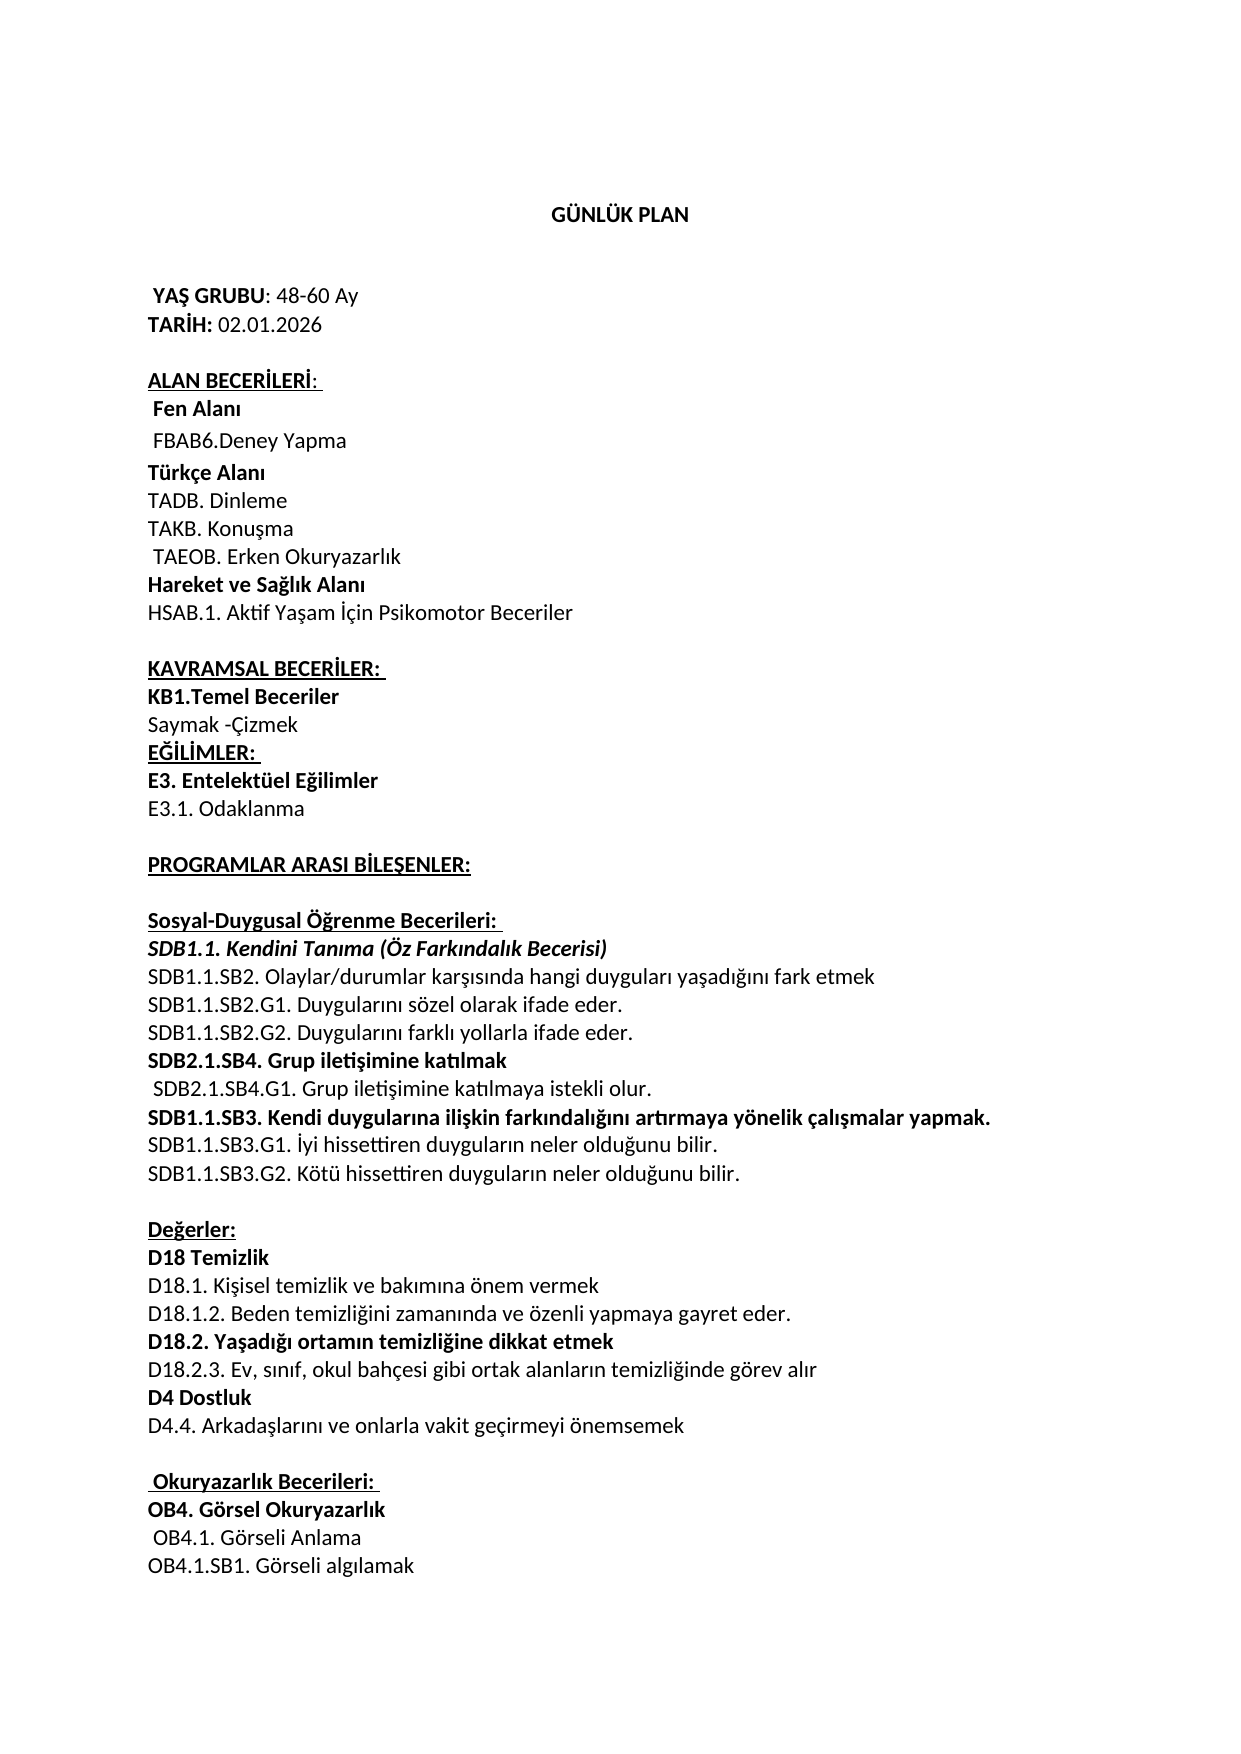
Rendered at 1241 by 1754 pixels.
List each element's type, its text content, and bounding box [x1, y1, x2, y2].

text SDB1.1.SB2. Olaylar/durumlar karşısında hangi duyguları yaşadığını fark etmek [148, 962, 1093, 991]
text D18.2. Yaşadığı ortamın temizliğine dikkat etmek [148, 1327, 1093, 1355]
text Hareket ve Sağlık Alanı [148, 570, 1093, 598]
text Değerler: [148, 1215, 1093, 1243]
text SDB1.1.SB3.G1. İyi hissettiren duyguların neler olduğunu bilir. [148, 1131, 1093, 1159]
text SDB1.1.SB2.G2. Duygularını farklı yollarla ifade eder. [148, 1018, 1093, 1047]
text EĞİLİMLER: [148, 738, 1093, 766]
text SDB1.1. Kendini Tanıma (Öz Farkındalık Becerisi) [148, 934, 1093, 962]
text FBAB6.Deney Yapma [148, 426, 1093, 454]
text OB4.1.SB1. Görseli algılamak [148, 1551, 1093, 1579]
text E3.1. Odaklanma [148, 794, 1093, 822]
text SDB1.1.SB2.G1. Duygularını sözel olarak ifade eder. [148, 991, 1093, 1018]
text SDB2.1.SB4. Grup iletişimine katılmak [148, 1047, 1093, 1074]
text Saymak -Çizmek [148, 710, 1093, 738]
text YAŞ GRUBU: 48-60 Ay [148, 282, 1093, 310]
text E3. Entelektüel Eğilimler [148, 766, 1093, 794]
text SDB1.1.SB3.G2. Kötü hissettiren duyguların neler olduğunu bilir. [148, 1159, 1093, 1187]
text D4 Dostluk [148, 1383, 1093, 1411]
text SDB1.1.SB3. Kendi duygularına ilişkin farkındalığını artırmaya yönelik çalışmalar yapmak. [148, 1103, 1093, 1131]
text D18.1. Kişisel temizlik ve bakımına önem vermek [148, 1271, 1093, 1299]
text KAVRAMSAL BECERİLER: [148, 654, 1093, 682]
text D18.1.2. Beden temizliğini zamanında ve özenli yapmaya gayret eder. [148, 1299, 1093, 1327]
text SDB2.1.SB4.G1. Grup iletişimine katılmaya istekli olur. [148, 1074, 1093, 1103]
text OB4. Görsel Okuryazarlık [148, 1495, 1093, 1523]
text HSAB.1. Aktif Yaşam İçin Psikomotor Beceriler [148, 598, 1093, 626]
text TAKB. Konuşma [148, 514, 1093, 542]
text KB1.Temel Beceriler [148, 682, 1093, 710]
text Okuryazarlık Becerileri: [148, 1467, 1093, 1495]
text PROGRAMLAR ARASI BİLEŞENLER: [148, 850, 1093, 878]
text TADB. Dinleme [148, 486, 1093, 514]
text D18.2.3. Ev, sınıf, okul bahçesi gibi ortak alanların temizliğinde görev alır [148, 1355, 1093, 1383]
text D18 Temizlik [148, 1243, 1093, 1271]
text ALAN BECERİLERİ: [148, 366, 1093, 394]
text Türkçe Alanı [148, 458, 1093, 486]
text GÜNLÜK PLAN [148, 201, 1093, 229]
text OB4.1. Görseli Anlama [148, 1523, 1093, 1551]
text TAEOB. Erken Okuryazarlık [148, 542, 1093, 570]
text D4.4. Arkadaşlarını ve onlarla vakit geçirmeyi önemsemek [148, 1411, 1093, 1439]
text TARİH: 02.01.2026 [148, 310, 1093, 338]
text Fen Alanı [148, 394, 1093, 422]
text Sosyal-Duygusal Öğrenme Becerileri: [148, 906, 1093, 934]
